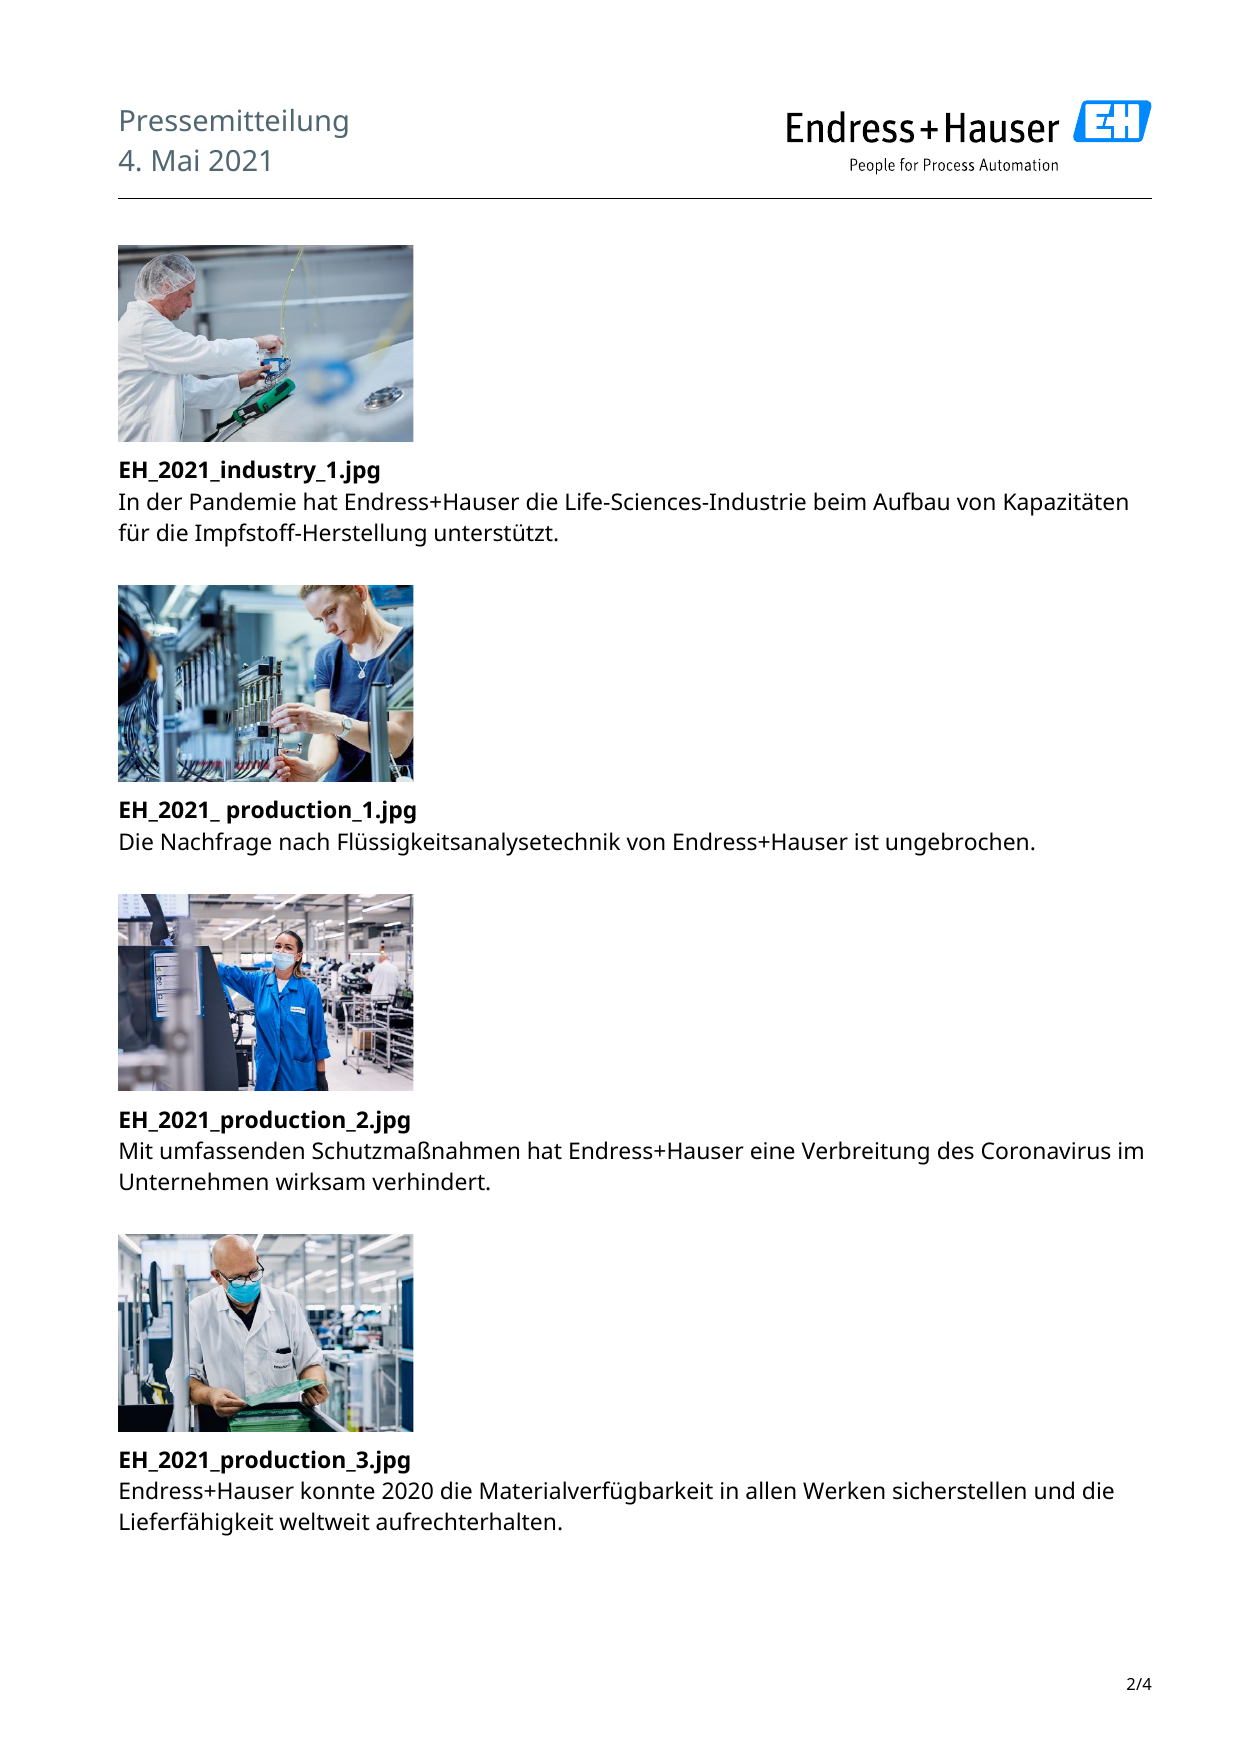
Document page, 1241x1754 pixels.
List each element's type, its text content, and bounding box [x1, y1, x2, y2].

picture [118, 1234, 414, 1432]
picture [118, 585, 414, 782]
text EH_2021_ production_1.jpg Die Nachfrage nach Flüssigkeitsanalysetechnik von Endress+Hauser ist ungebrochen. [118, 794, 1152, 857]
text EH_2021_industry_1.jpg In der Pandemie hat Endress+Hauser die Life-Sciences-Industrie beim Aufbau von Kapazitäten für die Impfstoff-Herstellung unterstützt. [118, 454, 1152, 548]
text EH_2021_production_3.jpg Endress+Hauser konnte 2020 die Materialverfügbarkeit in allen Werken sicherstellen und die Lieferfähigkeit weltweit aufrechterhalten. [118, 1444, 1152, 1538]
picture [118, 894, 414, 1091]
text EH_2021_production_2.jpg Mit umfassenden Schutzmaßnahmen hat Endress+Hauser eine Verbreitung des Coronavirus im Unternehmen wirksam verhindert. [118, 1103, 1152, 1197]
picture [118, 245, 414, 442]
